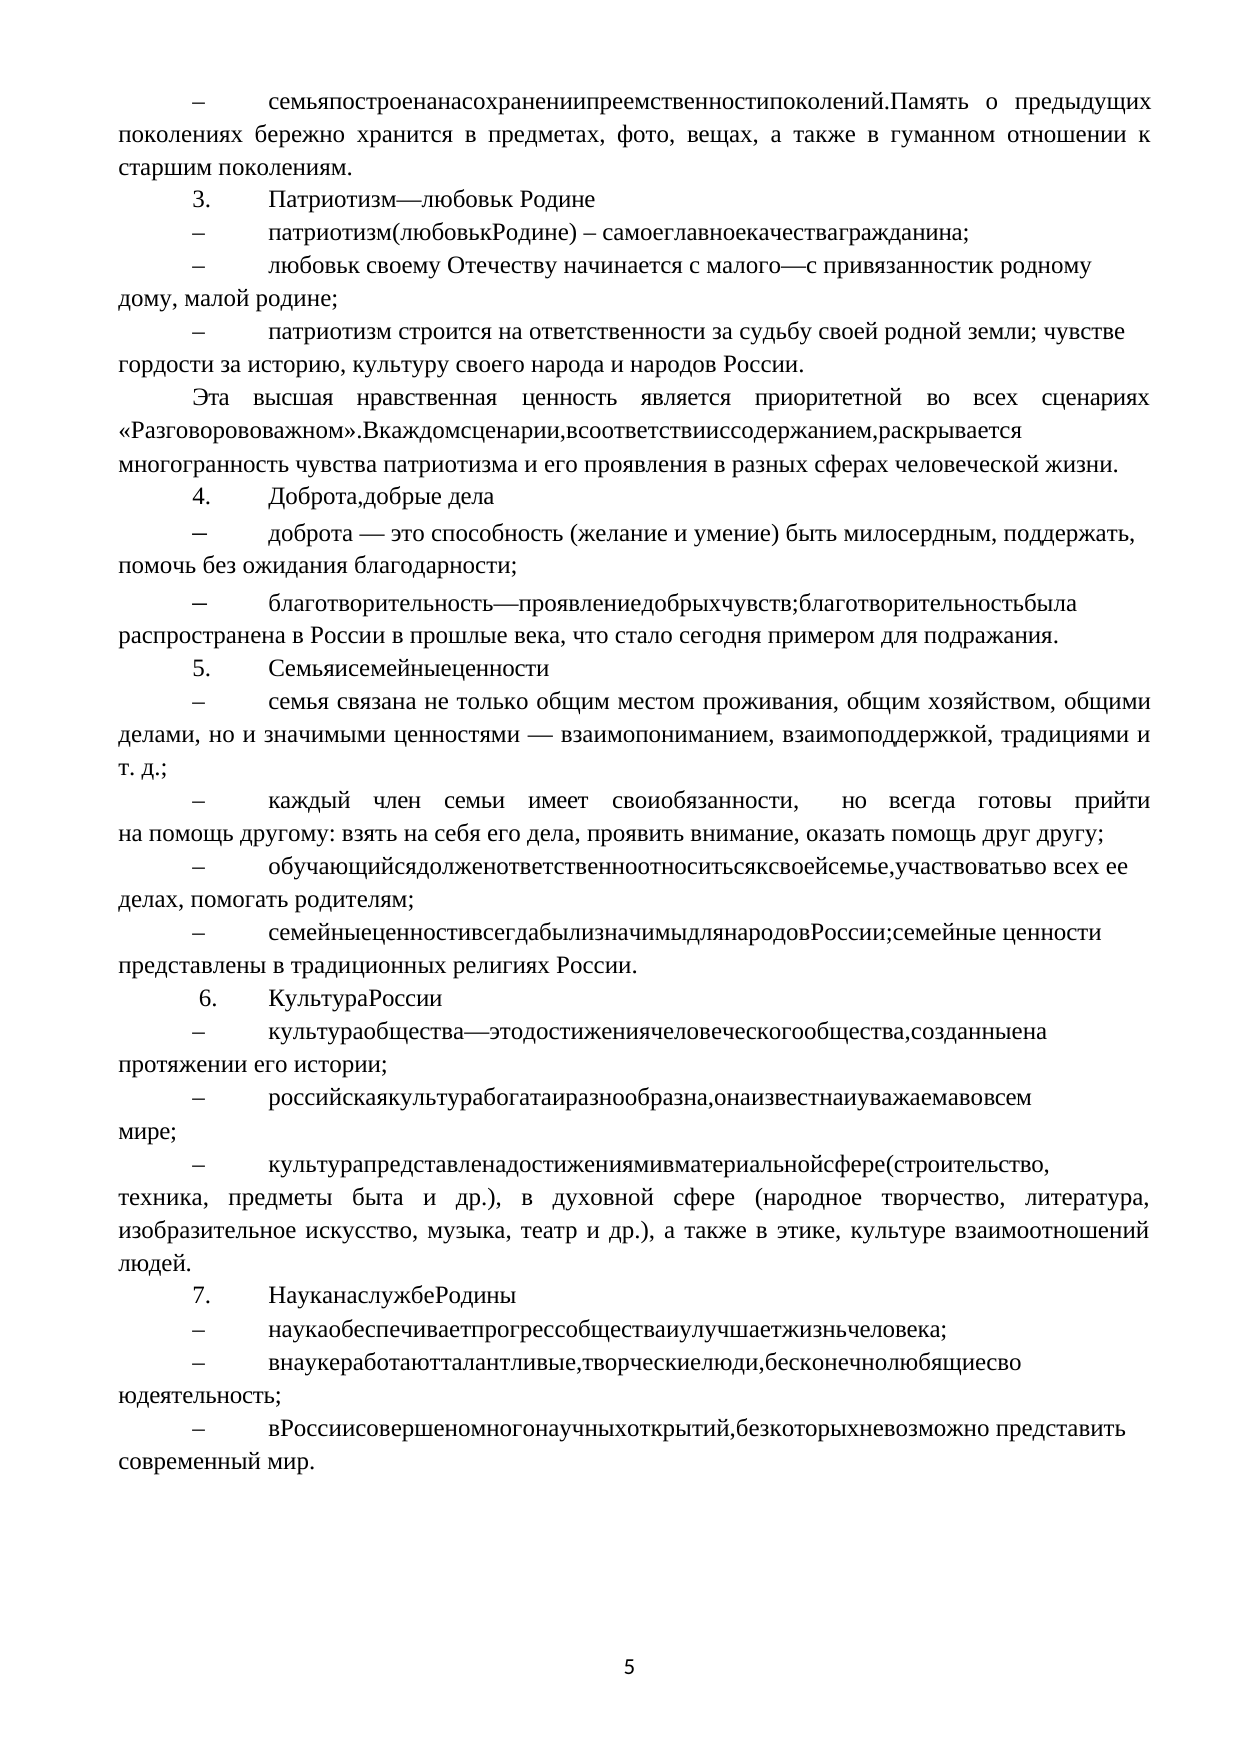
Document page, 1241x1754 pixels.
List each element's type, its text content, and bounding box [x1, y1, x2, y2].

list семейныеценностивсегдабылизначимыдлянародовРоссии;семейные ценности представлены в традиционных религиях России. [118, 917, 1151, 979]
list культурапредставленадостижениямивматериальнойсфере(строительство, [192, 1149, 1167, 1177]
list обучающийсядолженответственноотноситьсяксвоейсемье,участвоватьво всех ее делах, помогать родителям; [118, 851, 1152, 913]
list патриотизм строится на ответственности за судьбу своей родной земли; чувстве гордости за историю, культуру своего народа и народов России. [118, 316, 1151, 378]
list российскаякультурабогатаиразнообразна,онаизвестнаиуважаемавовсем [192, 1082, 1167, 1111]
list благотворительность—проявлениедобрыхчувств;благотворительностьбыла распространена в России в прошлые века, что стало сегодня примером для подражания. [118, 584, 1152, 649]
list любовьк своему Отечеству начинается с малого—с привязанностик родному дому, малой родине; [118, 250, 1152, 312]
list Семьяисемейныеценности [192, 653, 1167, 682]
list патриотизм(любовькРодине) – самоеглавноекачествагражданина; [192, 217, 1167, 246]
text техника, предметы быта и др.), в духовной сфере (народное творчество, литература, изобразительное искусство, музыка, театр и др.), а также в этике, культуре взаимоотношений людей. [118, 1182, 1151, 1277]
list Патриотизм—любовьк Родине [192, 185, 1167, 213]
list КультураРоссии [198, 983, 1167, 1012]
list каждый член семьи имеет своиобязанности, но всегда готовы прийти на помощь другому: взять на себя его дела, проявить внимание, оказать помощь друг другу; [118, 785, 1152, 847]
list доброта — это способность (желание и умение) быть милосердным, поддержать, помочь без ожидания благодарности; [118, 514, 1152, 579]
list Доброта,добрые дела [192, 482, 1167, 510]
list семья связана не только общим местом проживания, общим хозяйством, общими делами, но и значимыми ценностями — взаимопониманием, взаимоподдержкой, традициями и т. д.; [118, 686, 1152, 781]
text Эта высшая нравственная ценность является приоритетной во всех сценариях [192, 382, 1167, 411]
list НауканаслужбеРодины [192, 1281, 1167, 1309]
text «Разговорововажном».Вкаждомсценарии,всоответствииссодержанием,раскрывается многогранность чувства патриотизма и его проявления в разных сферах человеческой жизни. [118, 415, 1167, 477]
list внаукеработаютталантливые,творческиелюди,бесконечнолюбящиесвоюдеятельность; [118, 1347, 1152, 1409]
text мире; [118, 1116, 1167, 1144]
list семьяпостроенанасохранениипреемственностипоколений.Память о предыдущих поколениях бережно хранится в предметах, фото, вещах, а также в гуманном отношении к старшим поколениям. [118, 86, 1152, 181]
list вРоссиисовершеномногонаучныхоткрытий,безкоторыхневозможно представить современный мир. [118, 1413, 1151, 1475]
list наукаобеспечиваетпрогрессобществаиулучшаетжизньчеловека; [192, 1314, 1167, 1342]
list культураобщества—этодостижениячеловеческогообщества,созданныена протяжении его истории; [118, 1016, 1152, 1078]
